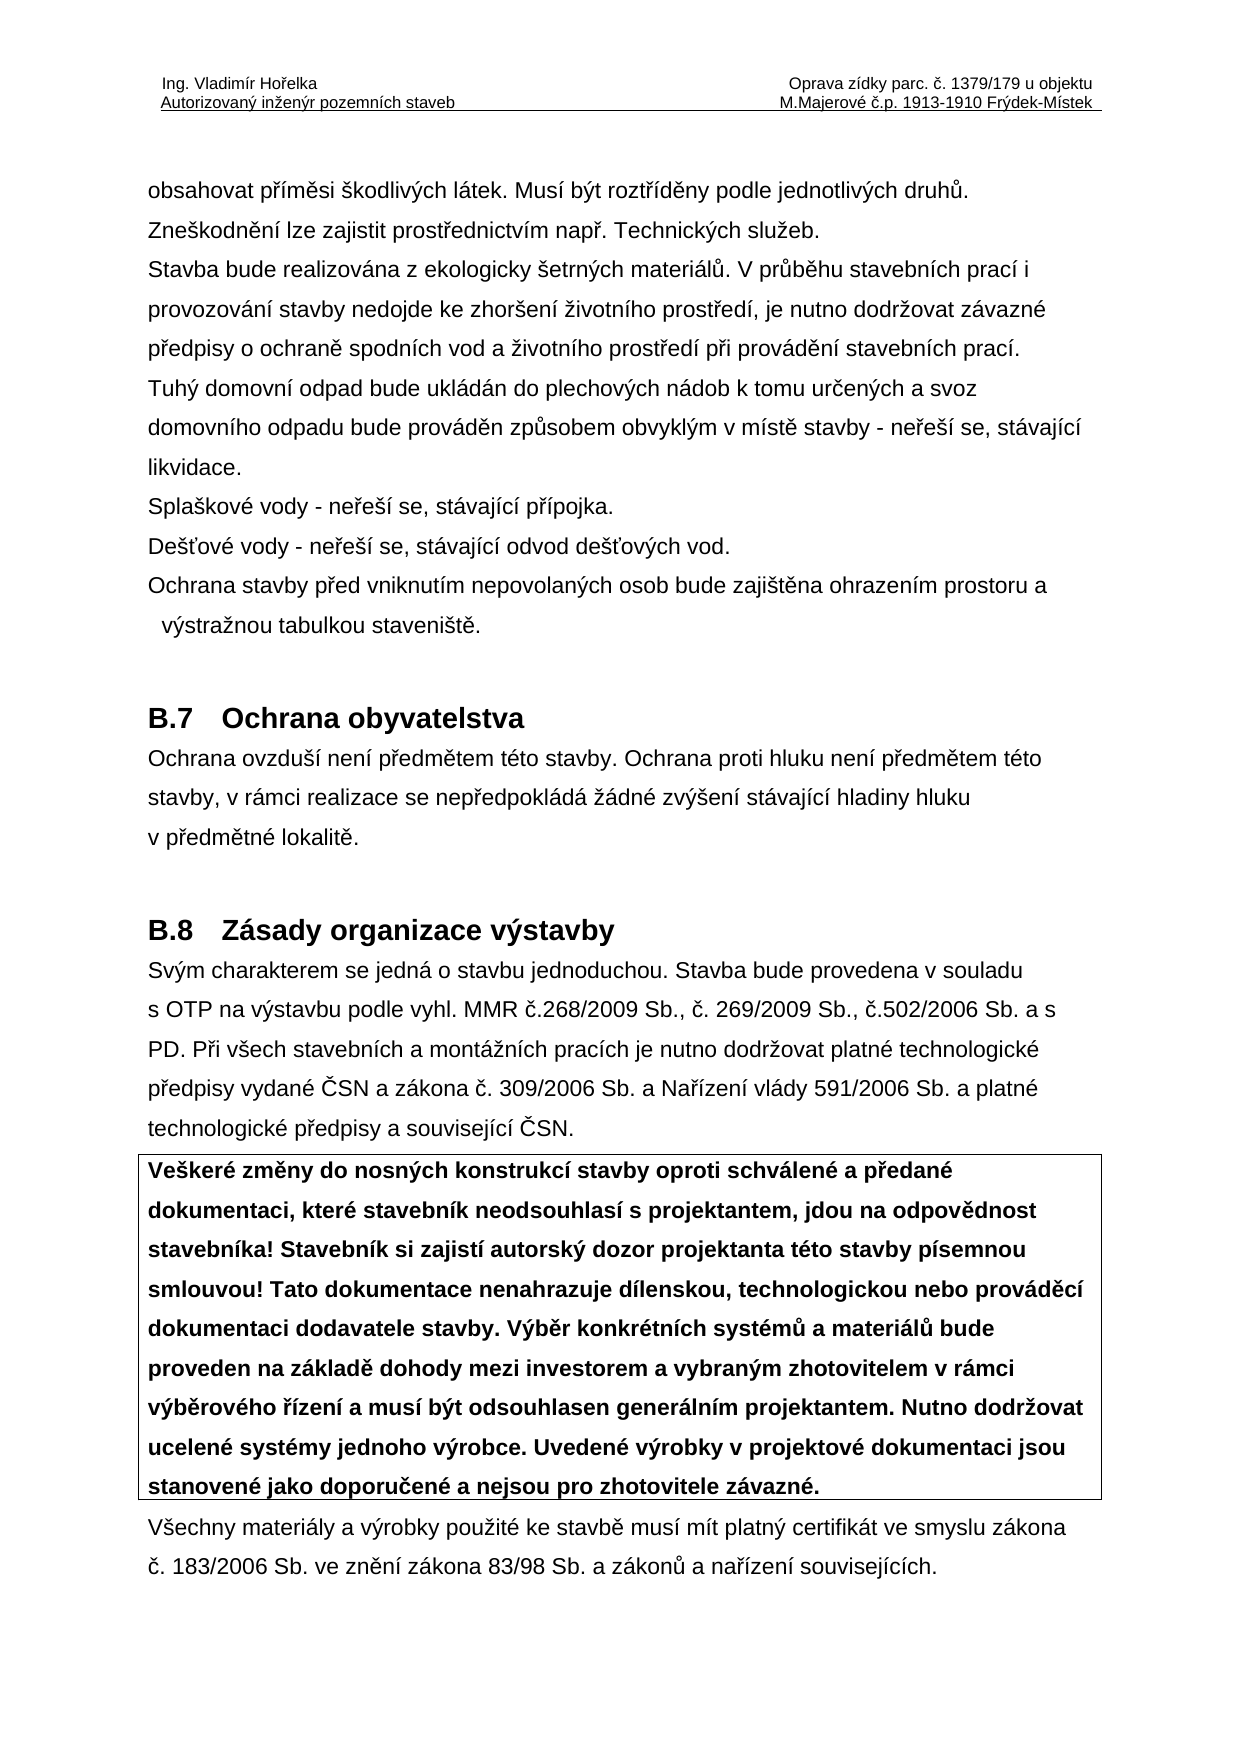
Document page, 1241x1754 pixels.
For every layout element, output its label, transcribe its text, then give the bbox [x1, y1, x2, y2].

list stavebníka! Stavebník si zajistí autorský dozor projektanta této stavby písemnou [139, 1233, 1101, 1262]
list provozování stavby nedojde ke zhoršení životního prostředí, je nutno dodržovat závazné [148, 296, 1092, 322]
subtitle Zásady organizace výstavby [148, 913, 1092, 947]
list Všechny materiály a výrobky použité ke stavbě musí mít platný certifikát ve smyslu zákona [148, 1513, 1092, 1540]
list Dešťové vody - neřeší se, stávající odvod dešťových vod. [148, 533, 1092, 559]
list č. 183/2006 Sb. ve znění zákona 83/98 Sb. a zákonů a nařízení souvisejících. [148, 1553, 1092, 1579]
list obsahovat příměsi škodlivých látek. Musí být roztříděny podle jednotlivých druhů. Zneškodnění lze zajistit prostřednictvím např. Technických služeb. [148, 177, 1092, 243]
list Tuhý domovní odpad bude ukládán do plechových nádob k tomu určených a svoz domovního odpadu bude prováděn způsobem obvyklým v místě stavby - neřeší se, stávající likvidace. [148, 375, 1092, 480]
list výstražnou tabulkou staveniště. [161, 612, 1092, 638]
list Veškeré změny do nosných konstrukcí stavby oproti schválené a předané [139, 1155, 1101, 1183]
list předpisy o ochraně spodních vod a životního prostředí při provádění stavebních prací. [148, 335, 1092, 362]
subtitle Ochrana obyvatelstva [148, 701, 1092, 734]
list Ochrana stavby před vniknutím nepovolaných osob bude zajištěna ohrazením prostoru a [148, 572, 1092, 598]
list Splaškové vody - neřeší se, stávající přípojka. [148, 493, 1092, 519]
list Ochrana ovzduší není předmětem této stavby. Ochrana proti hluku není předmětem této [148, 744, 1092, 771]
list dokumentaci, které stavebník neodsouhlasí s projektantem, jdou na odpovědnost [139, 1193, 1101, 1223]
list Stavba bude realizována z ekologicky šetrných materiálů. V průběhu stavebních prací i [148, 256, 1092, 283]
list Svým charakterem se jedná o stavbu jednoduchou. Stavba bude provedena v souladu s OTP na výstavbu podle vyhl. MMR č.268/2009 Sb., č. 269/2009 Sb., č.502/2006 Sb. a s PD. Při všech stavebních a montážních pracích je nutno dodržovat platné technologické předpisy vydané ČSN a zákona č. 309/2006 Sb. a Nařízení vlády 591/2006 Sb. a platné technologické předpisy a související ČSN. [148, 957, 1092, 1141]
list stavby, v rámci realizace se nepředpokládá žádné zvýšení stávající hladiny hluku v předmětné lokalitě. [148, 784, 1092, 850]
list smlouvou! Tato dokumentace nenahrazuje dílenskou, technologickou nebo prováděcí dokumentaci dodavatele stavby. Výběr konkrétních systémů a materiálů bude proveden na základě dohody mezi investorem a vybraným zhotovitelem v rámci výběrového řízení a musí být odsouhlasen generálním projektantem. Nutno dodržovat ucelené systémy jednoho výrobce. Uvedené výrobky v projektové dokumentaci jsou stanovené jako doporučené a nejsou pro zhotovitele závazné. [139, 1272, 1101, 1499]
